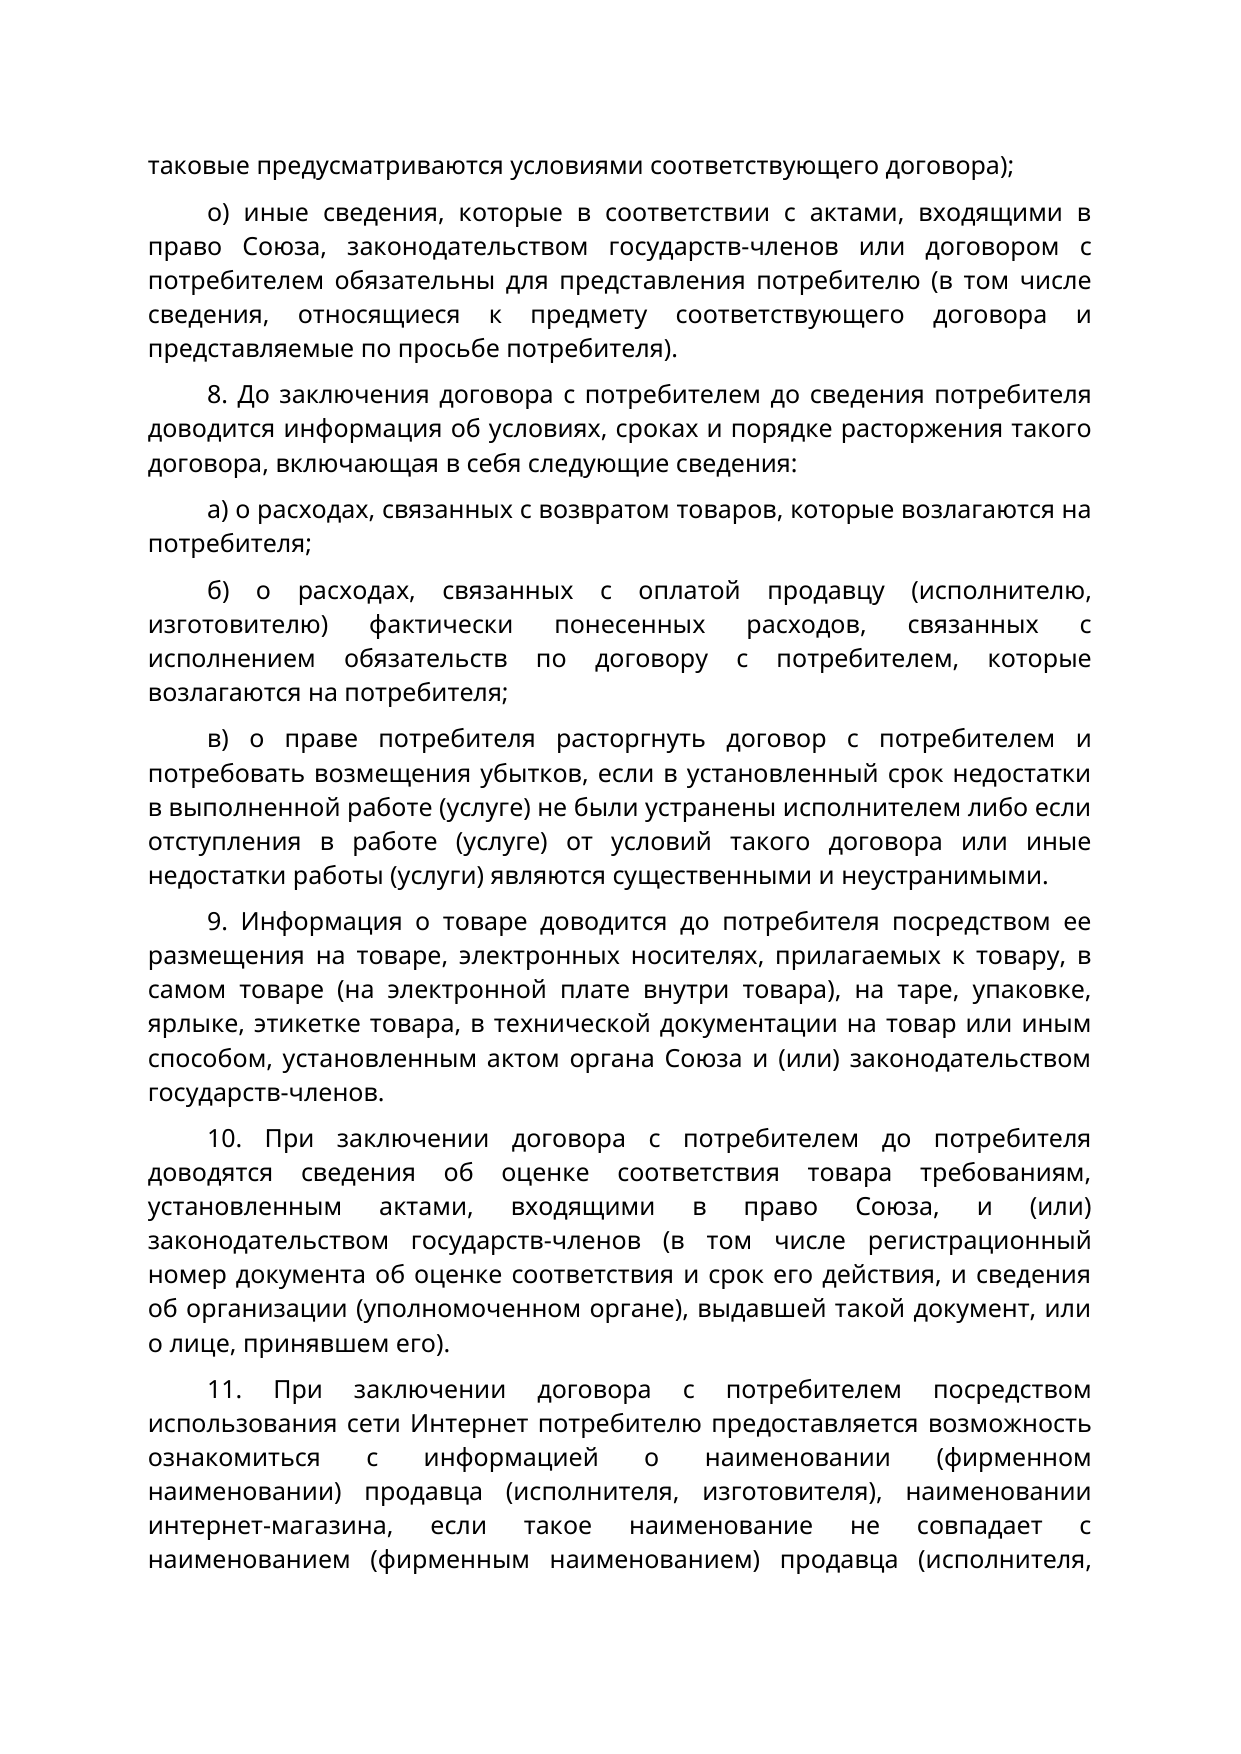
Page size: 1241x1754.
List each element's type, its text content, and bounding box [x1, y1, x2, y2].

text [148, 1372, 1092, 1576]
text о) иные сведения, которые в соответствии с актами, входящими в право Союза, законодательством государств-членов или договором с потребителем обязательны для представления потребителю (в том числе сведения, относящиеся к предмету соответствующего договора и представляемые по просьбе потребителя). [148, 194, 1092, 364]
text а) о расходах, связанных с возвратом товаров, которые возлагаются на потребителя; [148, 492, 1092, 560]
text 10. При заключении договора с потребителем до потребителя доводятся сведения об оценке соответствия товара требованиям, установленным актами, входящими в право Союза, и (или) законодательством государств-членов (в том числе регистрационный номер документа об оценке соответствия и срок его действия, и сведения об организации (уполномоченном органе), выдавшей такой документ, или о лице, принявшем его). [148, 1121, 1092, 1359]
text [148, 148, 1092, 182]
text 9. Информация о товаре доводится до потребителя посредством ее размещения на товаре, электронных носителях, прилагаемых к товару, в самом товаре (на электронной плате внутри товара), на таре, упаковке, ярлыке, этикетке товара, в технической документации на товар или иным способом, установленным актом органа Союза и (или) законодательством государств-членов. [148, 904, 1092, 1108]
text 8. До заключения договора с потребителем до сведения потребителя доводится информация об условиях, сроках и порядке расторжения такого договора, включающая в себя следующие сведения: [148, 377, 1092, 479]
text б) о расходах, связанных с оплатой продавцу (исполнителю, изготовителю) фактически понесенных расходов, связанных с исполнением обязательств по договору с потребителем, которые возлагаются на потребителя; [148, 572, 1092, 709]
text в) о праве потребителя расторгнуть договор с потребителем и потребовать возмещения убытков, если в установленный срок недостатки в выполненной работе (услуге) не были устранены исполнителем либо если отступления в работе (услуге) от условий такого договора или иные недостатки работы (услуги) являются существенными и неустранимыми. [148, 721, 1092, 891]
